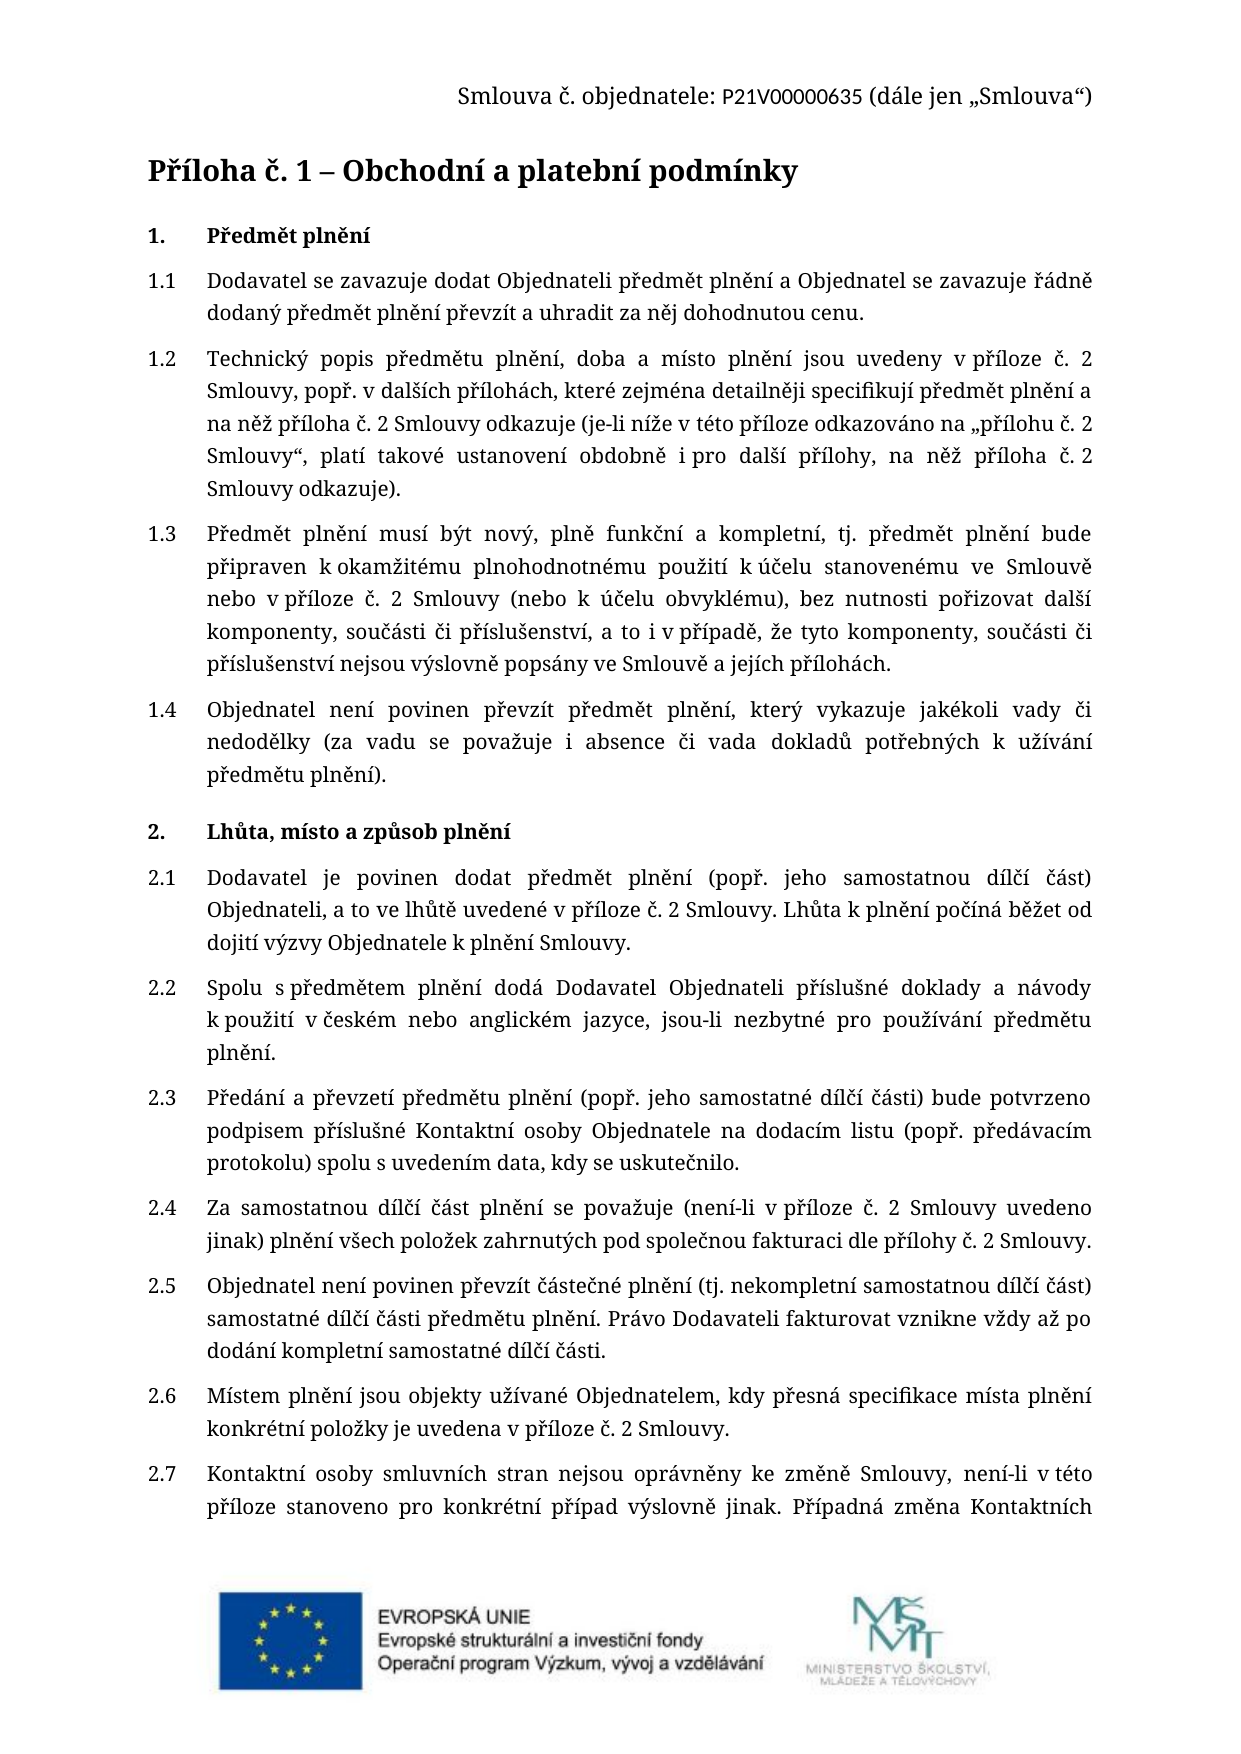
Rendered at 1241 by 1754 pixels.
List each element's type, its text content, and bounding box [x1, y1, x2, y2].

list Místem plnění jsou objekty užívané Objednatelem, kdy přesná specifikace místa plnění konkrétní položky je uvedena v příloze č. 2 Smlouvy. [148, 1382, 1093, 1443]
list Dodavatel se zavazuje dodat Objednateli předmět plnění a Objednatel se zavazuje řádně dodaný předmět plnění převzít a uhradit za něj dohodnutou cenu. [148, 266, 1093, 327]
list Dodavatel je povinen dodat předmět plnění (popř. jeho samostatnou dílčí část) Objednateli, a to ve lhůtě uvedené v příloze č. 2 Smlouvy. Lhůta k plnění počíná běžet od dojití výzvy Objednatele k plnění Smlouvy. [148, 863, 1093, 956]
list Objednatel není povinen převzít předmět plnění, který vykazuje jakékoli vady či nedodělky (za vadu se považuje i absence či vada dokladů potřebných k užívání předmětu plnění). [148, 695, 1093, 788]
text Příloha č. 1 – Obchodní a platební podmínky [148, 150, 1093, 190]
list Předmět plnění [148, 221, 1093, 249]
list Technický popis předmětu plnění, doba a místo plnění jsou uvedeny v příloze č. 2 Smlouvy, popř. v dalších přílohách, které zejména detailněji specifikují předmět plnění a na něž příloha č. 2 Smlouvy odkazuje (je-li níže v této příloze odkazováno na „přílohu č. 2 Smlouvy“, platí takové ustanovení obdobně i pro další přílohy, na něž příloha č. 2 Smlouvy odkazuje). [148, 344, 1093, 502]
list Za samostatnou dílčí část plnění se považuje (není-li v příloze č. 2 Smlouvy uvedeno jinak) plnění všech položek zahrnutých pod společnou fakturaci dle přílohy č. 2 Smlouvy. [148, 1193, 1093, 1254]
list Předmět plnění musí být nový, plně funkční a kompletní, tj. předmět plnění bude připraven k okamžitému plnohodnotnému použití k účelu stanovenému ve Smlouvě nebo v příloze č. 2 Smlouvy (nebo k účelu obvyklému), bez nutnosti pořizovat další komponenty, součásti či příslušenství, a to i v případě, že tyto komponenty, součásti či příslušenství nejsou výslovně popsány ve Smlouvě a jejích přílohách. [148, 519, 1093, 678]
list Lhůta, místo a způsob plnění [148, 817, 1093, 846]
picture [147, 1544, 1068, 1726]
list Předání a převzetí předmětu plnění (popř. jeho samostatné dílčí části) bude potvrzeno podpisem příslušné Kontaktní osoby Objednatele na dodacím listu (popř. předávacím protokolu) spolu s uvedením data, kdy se uskutečnilo. [148, 1083, 1093, 1177]
list Spolu s předmětem plnění dodá Dodavatel Objednateli příslušné doklady a návody k použití v českém nebo anglickém jazyce, jsou-li nezbytné pro používání předmětu plnění. [148, 973, 1093, 1067]
list Objednatel není povinen převzít částečné plnění (tj. nekompletní samostatnou dílčí část) samostatné dílčí části předmětu plnění. Právo Dodavateli fakturovat vznikne vždy až po dodání kompletní samostatné dílčí části. [148, 1271, 1093, 1365]
